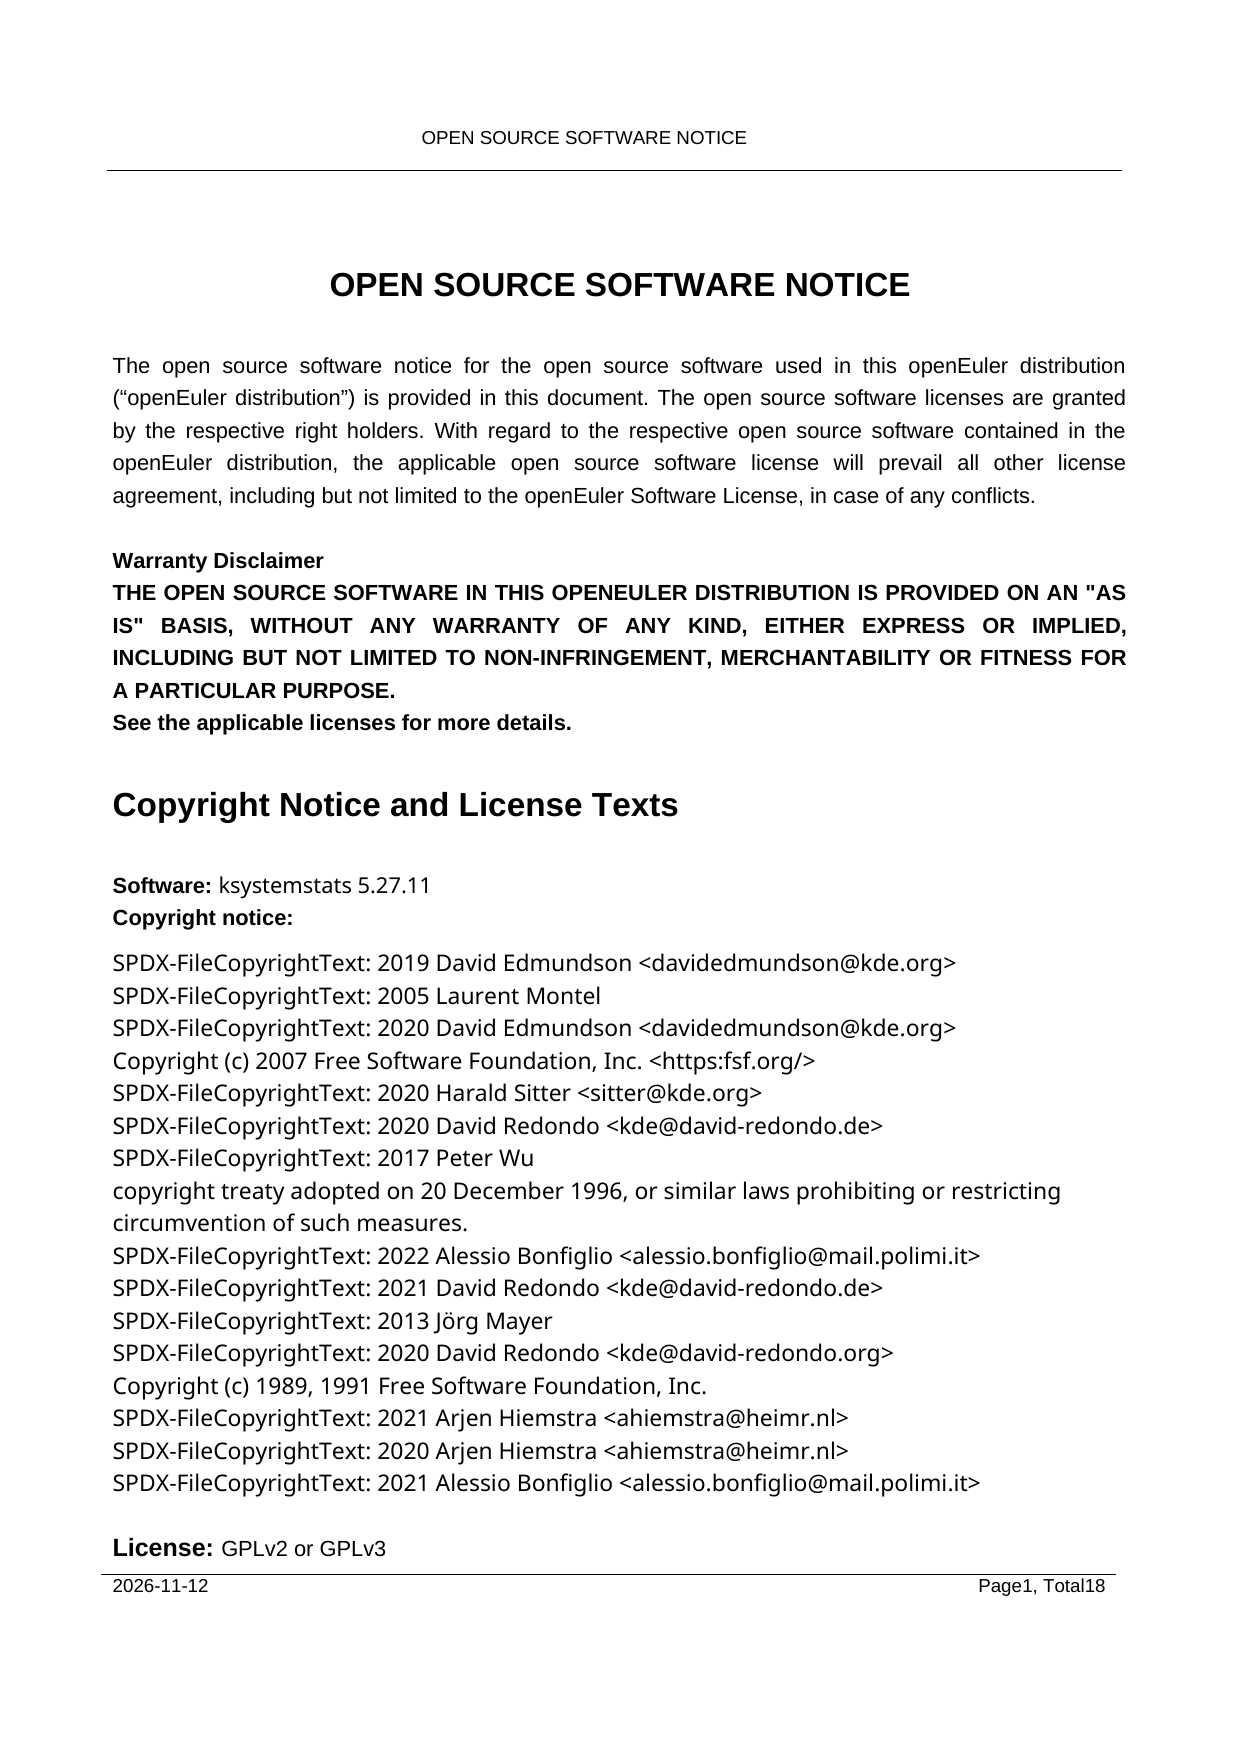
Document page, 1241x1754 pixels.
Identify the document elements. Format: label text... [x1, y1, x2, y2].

text THE OPEN SOURCE SOFTWARE IN THIS OPENEULER DISTRIBUTION IS PROVIDED ON AN "AS IS" BASIS, WITHOUT ANY WARRANTY OF ANY KIND, EITHER EXPRESS OR IMPLIED, INCLUDING BUT NOT LIMITED TO NON-INFRINGEMENT, MERCHANTABILITY OR FITNESS FOR A PARTICULAR PURPOSE. See the applicable licenses for more details. [112, 576, 1128, 739]
title Software: ksystemstats 5.27.11 [112, 869, 1128, 901]
text Copyright notice: [112, 901, 1128, 934]
text Warranty Disclaimer [112, 544, 1128, 576]
text The open source software notice for the open source software used in this openEuler distribution (“openEuler distribution”) is provided in this document. The open source software licenses are granted by the respective right holders. With regard to the respective open source software contained in the openEuler distribution, the applicable open source software license will prevail all other license agreement, including but not limited to the openEuler Software License, in case of any conflicts. [112, 349, 1128, 511]
text Copyright Notice and License Texts [112, 771, 1128, 836]
text SPDX-FileCopyrightText: 2019 David Edmundson <davidedmundson@kde.org> SPDX-FileCopyrightText: 2005 Laurent Montel SPDX-FileCopyrightText: 2020 David Edmundson <davidedmundson@kde.org> Copyright (c) 2007 Free Software Foundation, Inc. <https:fsf.org/> SPDX-FileCopyrightText: 2020 Harald Sitter <sitter@kde.org> SPDX-FileCopyrightText: 2020 David Redondo <kde@david-redondo.de> SPDX-FileCopyrightText: 2017 Peter Wu copyright treaty adopted on 20 December 1996, or similar laws prohibiting or restricting circumvention of such measures. SPDX-FileCopyrightText: 2022 Alessio Bonfiglio <alessio.bonfiglio@mail.polimi.it> SPDX-FileCopyrightText: 2021 David Redondo <kde@david-redondo.de> SPDX-FileCopyrightText: 2013 Jörg Mayer SPDX-FileCopyrightText: 2020 David Redondo <kde@david-redondo.org> Copyright (c) 1989, 1991 Free Software Foundation, Inc. SPDX-FileCopyrightText: 2021 Arjen Hiemstra <ahiemstra@heimr.nl> SPDX-FileCopyrightText: 2020 Arjen Hiemstra <ahiemstra@heimr.nl> SPDX-FileCopyrightText: 2021 Alessio Bonfiglio <alessio.bonfiglio@mail.polimi.it> [112, 947, 1128, 1532]
text OPEN SOURCE SOFTWARE NOTICE [112, 251, 1128, 316]
text License: GPLv2 or GPLv3 [112, 1532, 1128, 1564]
